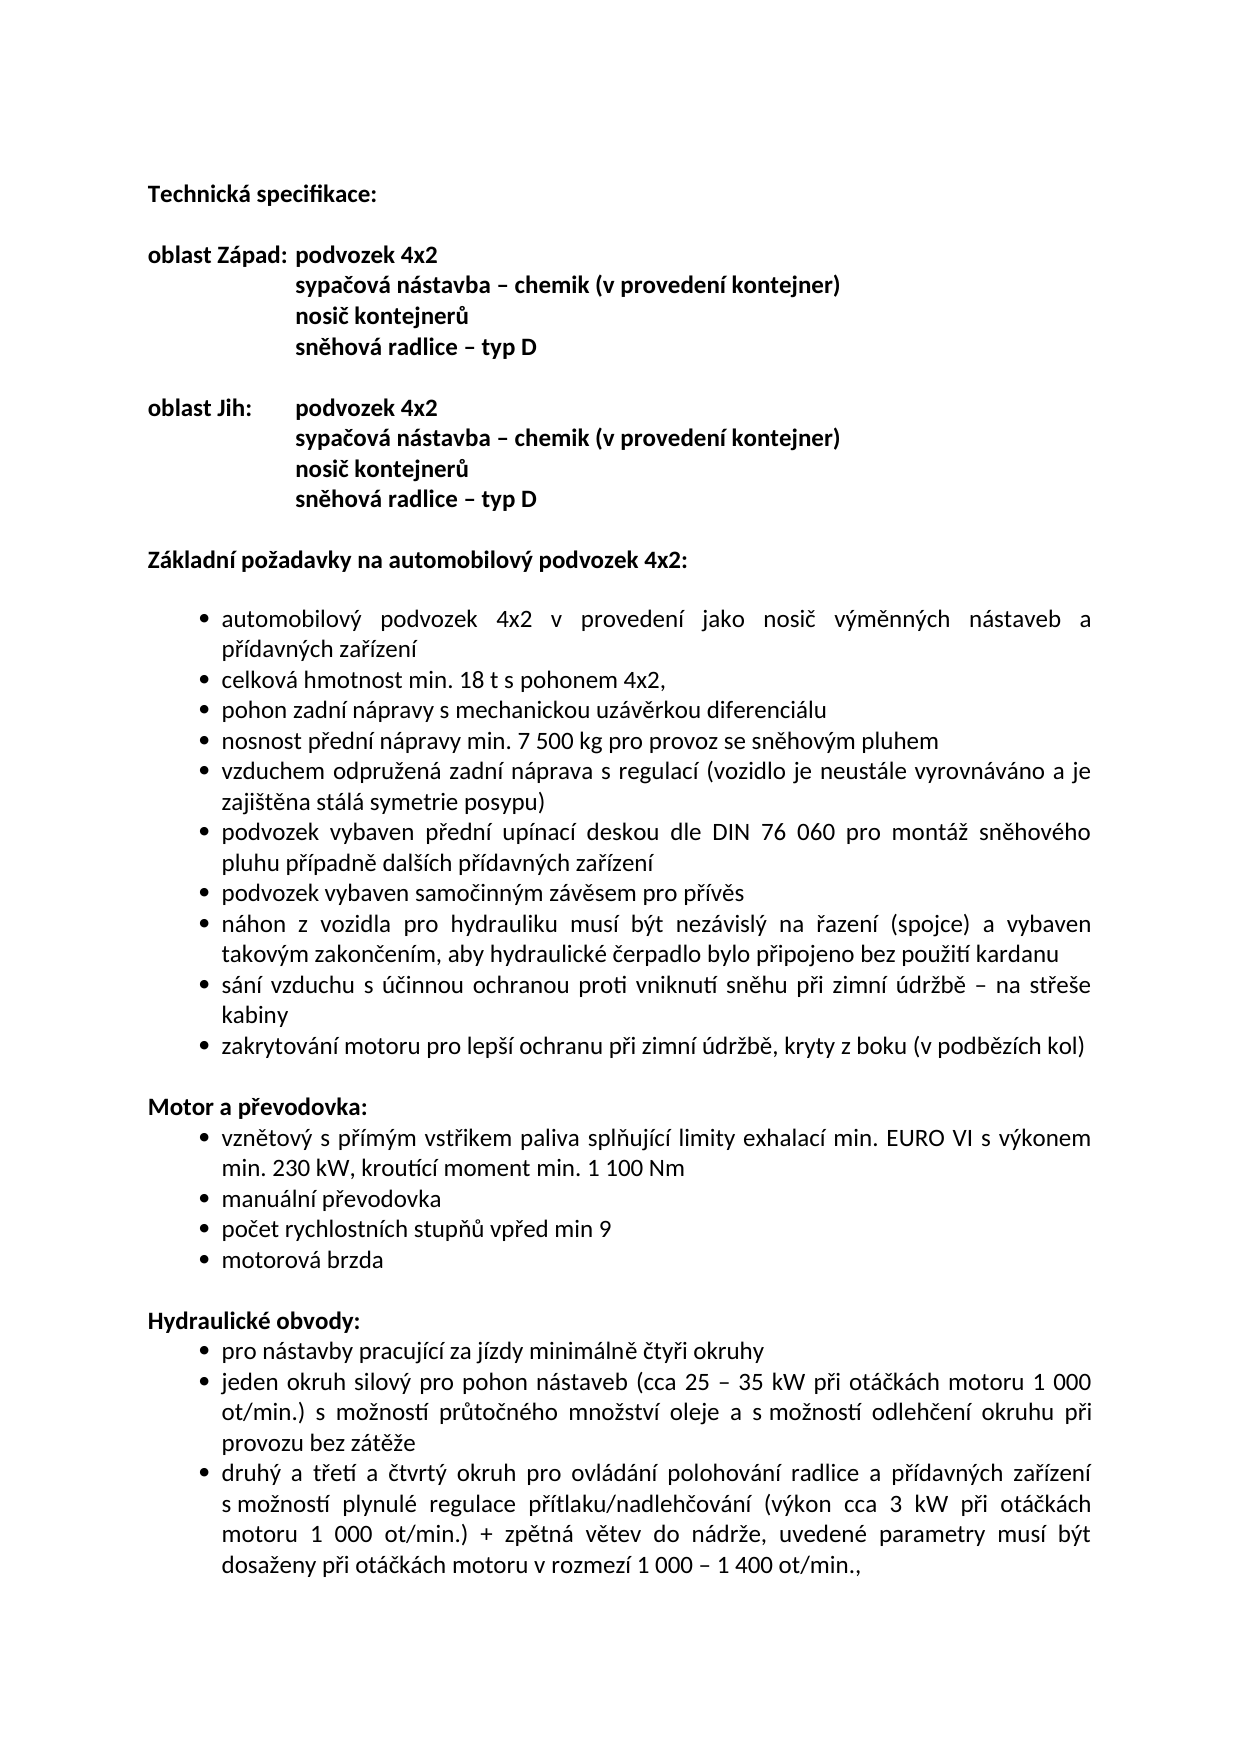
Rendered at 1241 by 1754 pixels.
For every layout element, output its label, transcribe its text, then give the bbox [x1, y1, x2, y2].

text sypačová nástavba – chemik (v provedení kontejner) [148, 422, 1093, 453]
list náhon z vozidla pro hydrauliku musí být nezávislý na řazení (spojce) a vybaven takovým zakončením, aby hydraulické čerpadlo bylo připojeno bez použití kardanu [200, 908, 1093, 969]
text nosič kontejnerů [148, 453, 1093, 483]
list podvozek vybaven přední upínací deskou dle DIN 76 060 pro montáž sněhového pluhu případně dalších přídavných zařízení [200, 817, 1093, 878]
list pohon zadní nápravy s mechanickou uzávěrkou diferenciálu [200, 694, 1093, 725]
list automobilový podvozek 4x2 v provedení jako nosič výměnných nástaveb a přídavných zařízení [200, 603, 1093, 664]
text Základní požadavky na automobilový podvozek 4x2: [148, 544, 1093, 575]
list počet rychlostních stupňů vpřed min 9 [200, 1213, 1093, 1244]
text sypačová nástavba – chemik (v provedení kontejner) [148, 270, 1093, 300]
text Technická specifikace: [148, 178, 1093, 209]
list manuální převodovka [200, 1183, 1093, 1213]
list vzduchem odpružená zadní náprava s regulací (vozidlo je neustále vyrovnáváno a je zajištěna stálá symetrie posypu) [200, 756, 1093, 817]
list pro nástavby pracující za jízdy minimálně čtyři okruhy [200, 1335, 1093, 1366]
list celková hmotnost min. 18 t s pohonem 4x2, [200, 664, 1093, 694]
text Hydraulické obvody: [148, 1305, 1093, 1335]
list druhý a třetí a čtvrtý okruh pro ovládání polohování radlice a přídavných zařízení s možností plynulé regulace přítlaku/nadlehčování (výkon cca 3 kW při otáčkách motoru 1 000 ot/min.) + zpětná větev do nádrže, uvedené parametry musí být dosaženy při otáčkách motoru v rozmezí 1 000 – 1 400 ot/min., [200, 1457, 1093, 1579]
list motorová brzda [200, 1244, 1093, 1274]
list nosnost přední nápravy min. 7 500 kg pro provoz se sněhovým pluhem [200, 725, 1093, 756]
text oblast Západ: podvozek 4x2 [148, 239, 1093, 270]
text sněhová radlice – typ D [148, 483, 1093, 514]
list zakrytování motoru pro lepší ochranu při zimní údržbě, kryty z boku (v podbězích kol) [200, 1030, 1093, 1061]
list jeden okruh silový pro pohon nástaveb (cca 25 – 35 kW při otáčkách motoru 1 000 ot/min.) s možností průtočného množství oleje a s možností odlehčení okruhu při provozu bez zátěže [200, 1366, 1093, 1457]
list vznětový s přímým vstřikem paliva splňující limity exhalací min. EURO VI s výkonem min. 230 kW, kroutící moment min. 1 100 Nm [200, 1122, 1093, 1183]
text oblast Jih: podvozek 4x2 [148, 392, 1093, 422]
list podvozek vybaven samočinným závěsem pro přívěs [200, 878, 1093, 908]
text nosič kontejnerů [148, 300, 1093, 331]
text Motor a převodovka: [148, 1091, 1093, 1122]
list sání vzduchu s účinnou ochranou proti vniknutí sněhu při zimní údržbě – na střeše kabiny [200, 969, 1093, 1030]
text sněhová radlice – typ D [148, 331, 1093, 361]
